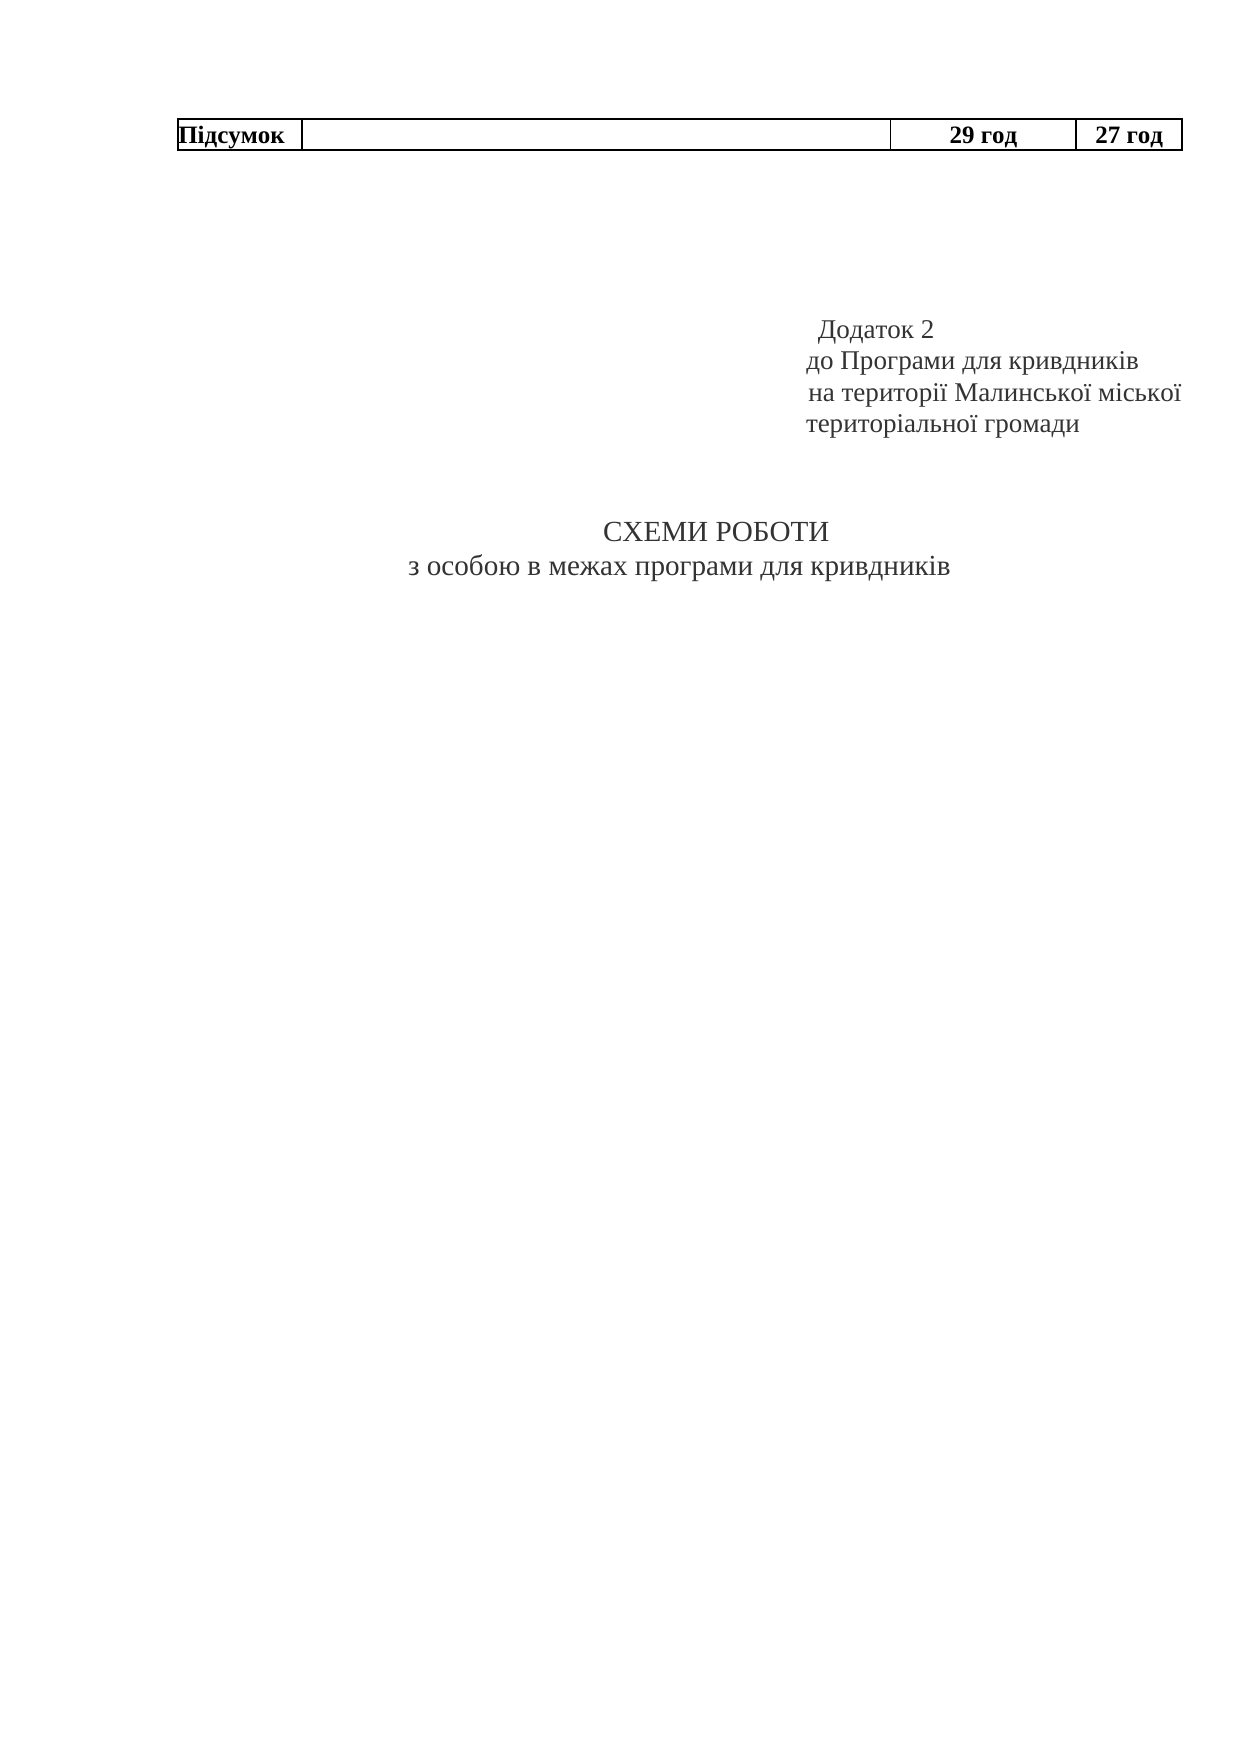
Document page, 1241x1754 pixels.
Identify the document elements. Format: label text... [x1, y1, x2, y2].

text СХЕМИ РОБОТИ [177, 514, 1181, 548]
table_cell Підсумок [179, 120, 301, 149]
text з особою в межах програми для кривдників [177, 548, 1181, 582]
table_cell 29 год [891, 120, 1075, 149]
text територіальної громади [532, 407, 1181, 438]
table_cell 27 год [1077, 120, 1181, 149]
text до Програми для кривдників [532, 344, 1181, 376]
text на території Малинської міської [532, 376, 1181, 407]
table_cell [303, 120, 890, 149]
text Додаток 2 [177, 313, 1181, 344]
